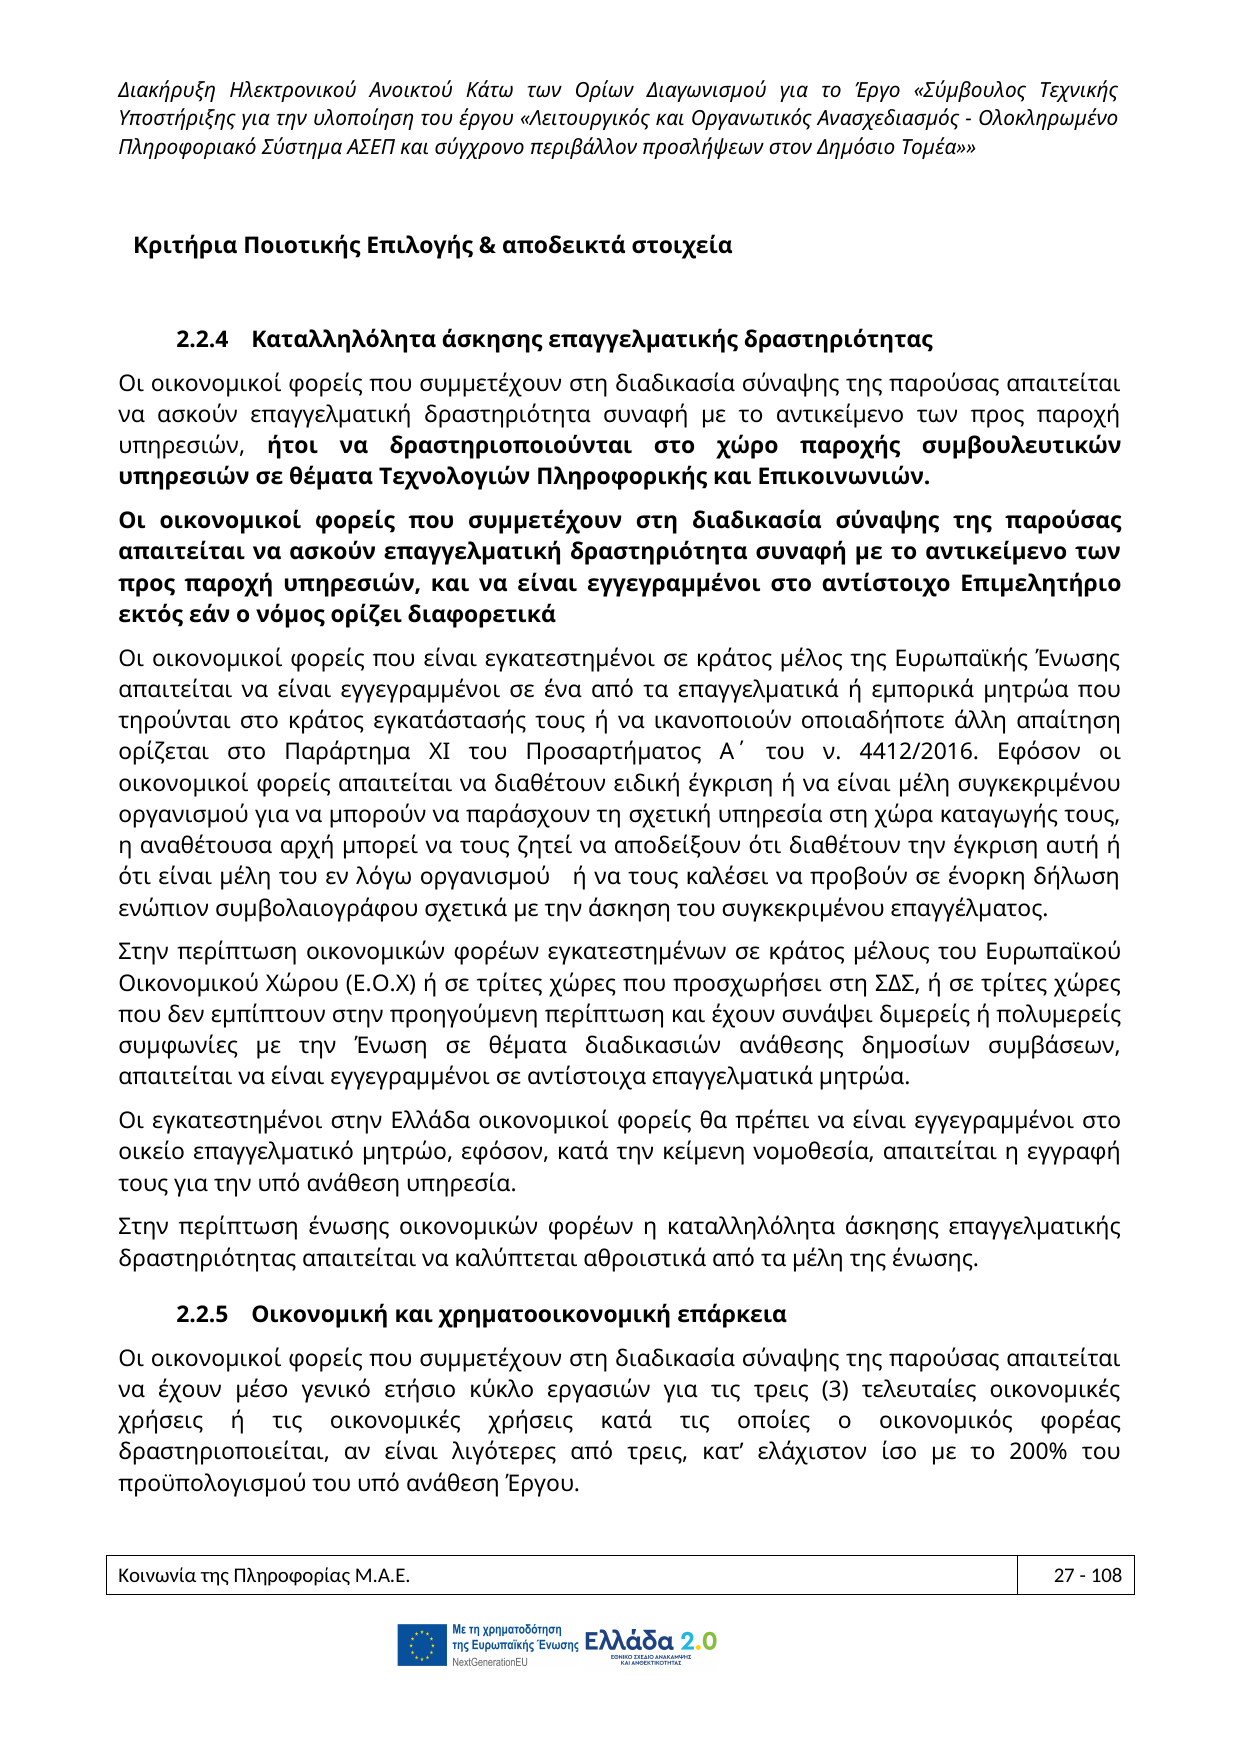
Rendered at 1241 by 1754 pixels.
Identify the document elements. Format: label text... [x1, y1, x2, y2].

text Στην περίπτωση οικονομικών φορέων εγκατεστημένων σε κράτος μέλους του Ευρωπαϊκού Οικονομικού Χώρου (Ε.Ο.Χ) ή σε τρίτες χώρες που προσχωρήσει στη ΣΔΣ, ή σε τρίτες χώρες που δεν εμπίπτουν στην προηγούμενη περίπτωση και έχουν συνάψει διμερείς ή πολυμερείς συμφωνίες με την Ένωση σε θέματα διαδικασιών ανάθεσης δημοσίων συμβάσεων, απαιτείται να είναι εγγεγραμμένοι σε αντίστοιχα επαγγελματικά μητρώα. [118, 935, 1122, 1092]
text Οι εγκατεστημένοι στην Ελλάδα οικονομικοί φορείς θα πρέπει να είναι εγγεγραμμένοι στο οικείο επαγγελματικό μητρώο, εφόσον, κατά την κείμενη νομοθεσία, απαιτείται η εγγραφή τους για την υπό ανάθεση υπηρεσία. [118, 1104, 1122, 1198]
text Οι οικονομικοί φορείς που είναι εγκατεστημένοι σε κράτος μέλος της Ευρωπαϊκής Ένωσης απαιτείται να είναι εγγεγραμμένοι σε ένα από τα επαγγελματικά ή εμπορικά μητρώα που τηρούνται στο κράτος εγκατάστασής τους ή να ικανοποιούν οποιαδήποτε άλλη απαίτηση ορίζεται στο Παράρτημα XI του Προσαρτήματος Α΄ του ν. 4412/2016. Εφόσον οι οικονομικοί φορείς απαιτείται να διαθέτουν ειδική έγκριση ή να είναι μέλη συγκεκριμένου οργανισμού για να μπορούν να παράσχουν τη σχετική υπηρεσία στη χώρα καταγωγής τους, η αναθέτουσα αρχή μπορεί να τους ζητεί να αποδείξουν ότι διαθέτουν την έγκριση αυτή ή ότι είναι μέλη του εν λόγω οργανισμού ή να τους καλέσει να προβούν σε ένορκη δήλωση ενώπιον συμβολαιογράφου σχετικά με την άσκηση του συγκεκριμένου επαγγέλματος. [118, 642, 1122, 923]
text Οι οικονομικοί φορείς που συμμετέχουν στη διαδικασία σύναψης της παρούσας απαιτείται να ασκούν επαγγελματική δραστηριότητα συναφή με το αντικείμενο των προς παροχή υπηρεσιών, και να είναι εγγεγραμμένοι στο αντίστοιχο Επιμελητήριο εκτός εάν ο νόμος ορίζει διαφορετικά [118, 504, 1122, 629]
subtitle Καταλληλόλητα άσκησης επαγγελματικής δραστηριότητας [176, 323, 1122, 354]
text Οι οικονομικοί φορείς που συμμετέχουν στη διαδικασία σύναψης της παρούσας απαιτείται να έχουν μέσο γενικό ετήσιο κύκλο εργασιών για τις τρεις (3) τελευταίες οικονομικές χρήσεις ή τις οικονομικές χρήσεις κατά τις οποίες ο οικονομικός φορέας δραστηριοποιείται, αν είναι λιγότερες από τρεις, κατ’ ελάχιστον ίσο με το 200% του προϋπολογισμού του υπό ανάθεση Έργου. [118, 1342, 1122, 1498]
picture [397, 1624, 579, 1666]
text Οι οικονομικοί φορείς που συμμετέχουν στη διαδικασία σύναψης της παρούσας απαιτείται να ασκούν επαγγελματική δραστηριότητα συναφή με το αντικείμενο των προς παροχή υπηρεσιών, ήτοι να δραστηριοποιούνται στο χώρο παροχής συμβουλευτικών υπηρεσιών σε θέματα Τεχνολογιών Πληροφορικής και Επικοινωνιών. [118, 367, 1122, 492]
picture [584, 1623, 718, 1671]
text Στην περίπτωση ένωσης οικονομικών φορέων η καταλληλόλητα άσκησης επαγγελματικής δραστηριότητας απαιτείται να καλύπτεται αθροιστικά από τα μέλη της ένωσης. [118, 1210, 1122, 1273]
subtitle Κριτήρια Ποιοτικής Επιλογής & αποδεικτά στοιχεία [133, 229, 1122, 260]
subtitle Οικονομική και χρηματοοικονομική επάρκεια [176, 1298, 1122, 1329]
